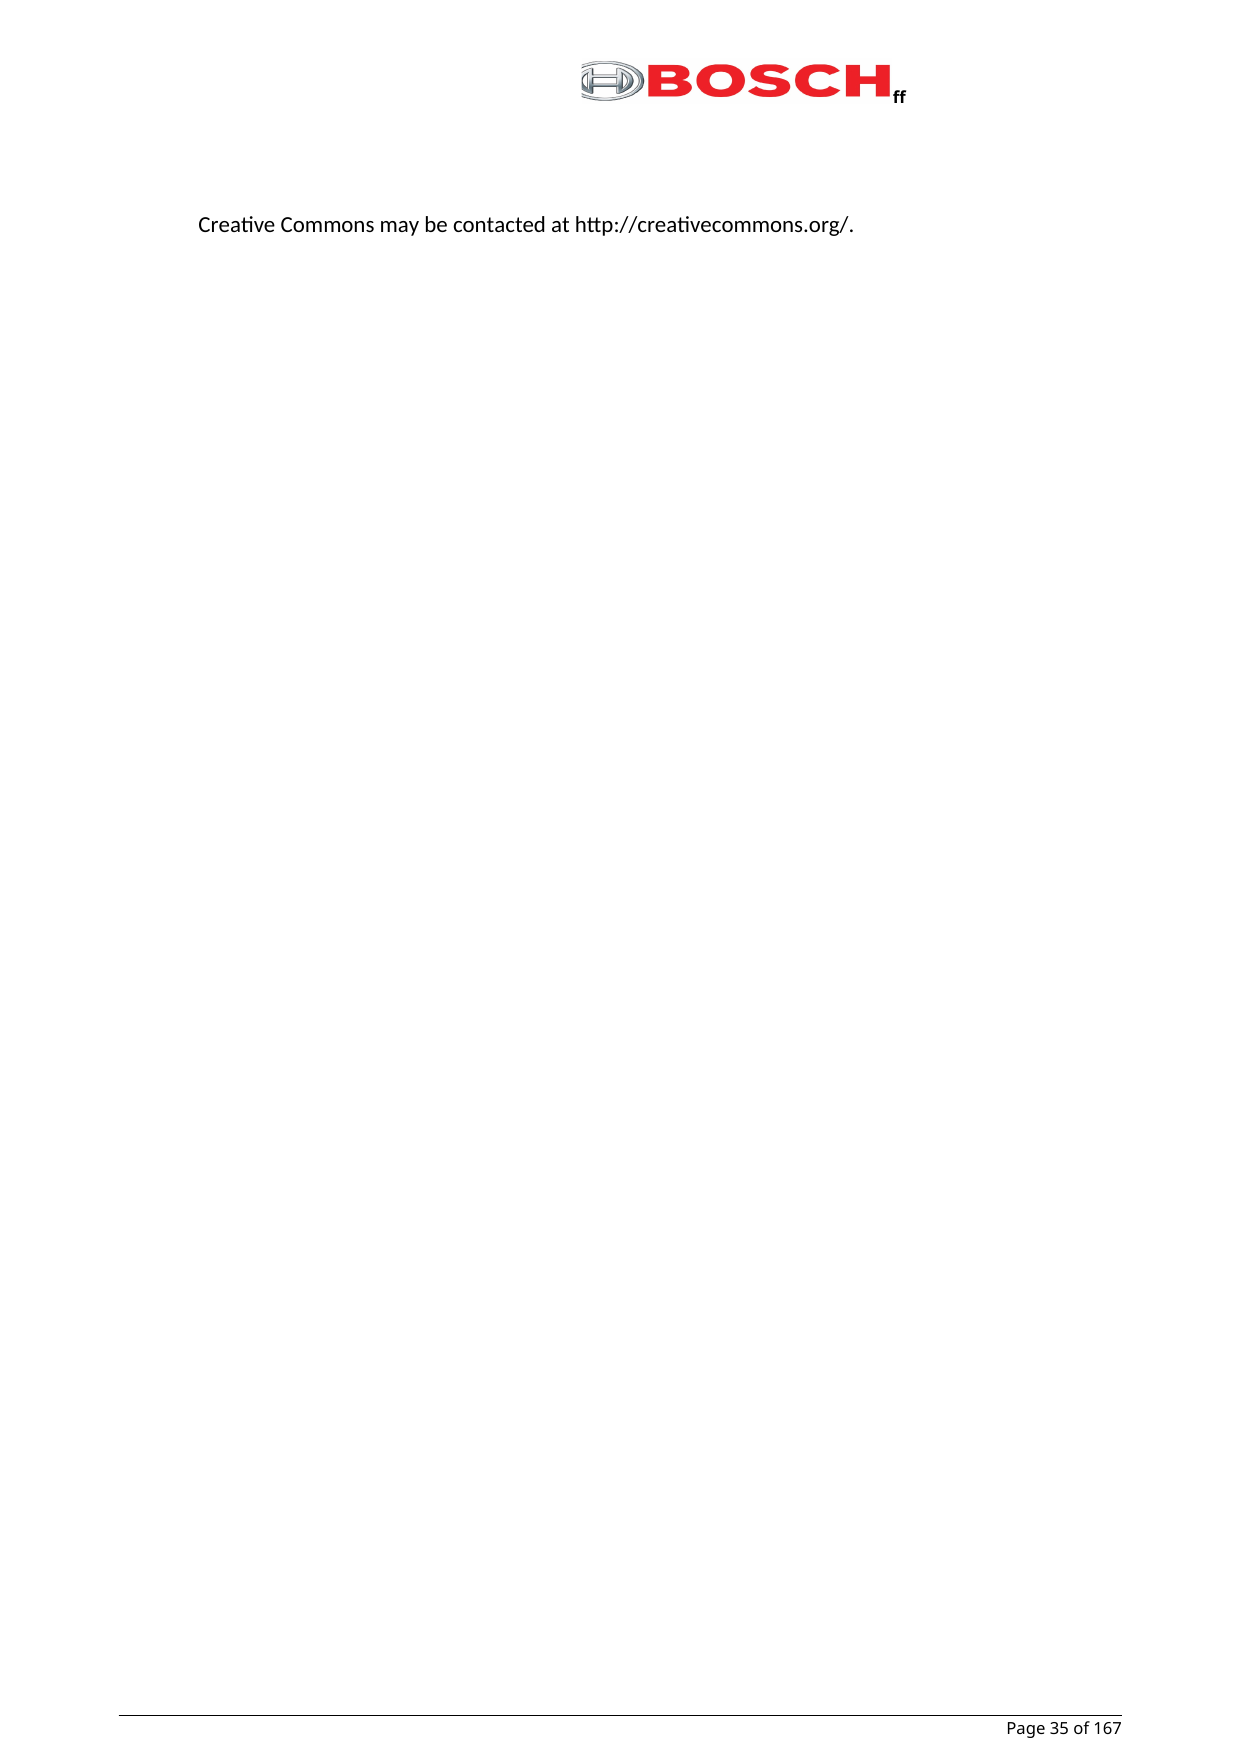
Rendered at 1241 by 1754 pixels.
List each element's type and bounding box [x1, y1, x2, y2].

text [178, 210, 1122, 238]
picture [581, 58, 893, 104]
